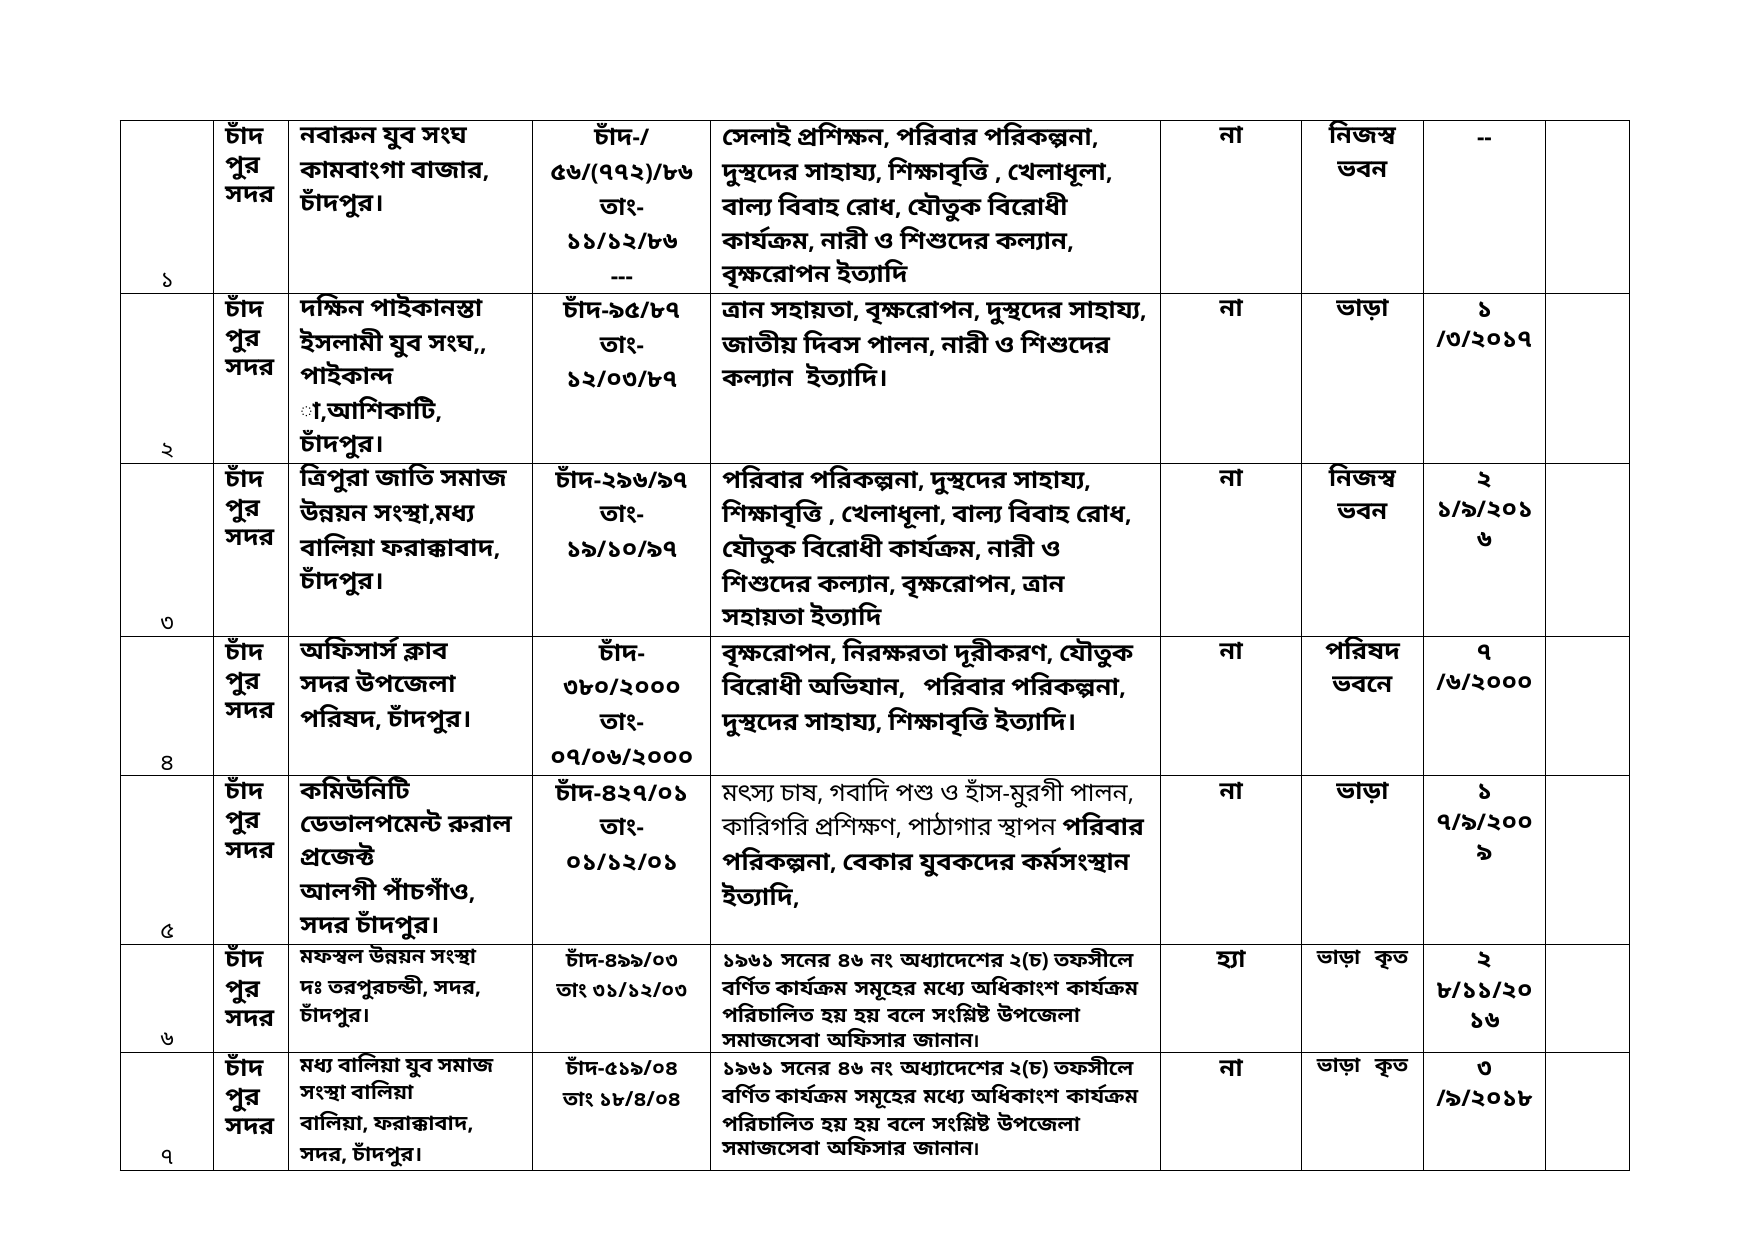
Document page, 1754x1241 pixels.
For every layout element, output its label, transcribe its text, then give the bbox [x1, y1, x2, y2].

table_cell না [1161, 294, 1301, 463]
table_cell চাঁদপুর সদর [214, 776, 288, 944]
table_cell না [1161, 637, 1301, 775]
table_cell ২ [121, 294, 213, 463]
table_cell ১৭/৯/২০০৯ [1424, 776, 1545, 944]
table_cell ৪ [121, 637, 213, 775]
table_cell চাঁদ-৫১৯/০৪ তাং ১৮/৪/০৪ [533, 1053, 710, 1170]
table_cell ৭/৬/২০০০ [1424, 637, 1545, 775]
table_cell ১/৩/২০১৭ [1424, 294, 1545, 463]
table_cell ১৯৬১ সনের ৪৬ নং অধ্যাদেশের ২(চ) তফসীলে বর্ণিত কার্যক্রম সমূহের মধ্যে অধিকাংশ কার্যক্রম পরিচালিত হয় হয় বলে সংশ্লিষ্ট উপজেলা সমাজসেবা অফিসার জানান। [711, 945, 1160, 1052]
table_cell ৩ [121, 464, 213, 636]
table_cell ভাড়া কৃত [1302, 945, 1423, 1052]
table_cell [1546, 945, 1629, 1052]
table_cell চাঁদপুর সদর [214, 637, 288, 775]
table_cell চাঁদপুর সদর [214, 121, 288, 293]
table_cell ভাড়া কৃত [1302, 1053, 1423, 1170]
table_cell নবারুন যুব সংঘ কামবাংগা বাজার, চাঁদপুর। [289, 121, 532, 293]
table_cell না [1161, 776, 1301, 944]
table_cell অফিসার্স ক্লাব সদর উপজেলা পরিষদ, চাঁদপুর। [289, 637, 532, 775]
table_cell ১ [121, 121, 213, 293]
table_cell ত্রান সহায়তা, বৃক্ষরোপন, দুস্থদের সাহায্য, জাতীয় দিবস পালন, নারী ও শিশুদের কল্যান ইত্যাদি। [711, 294, 1160, 463]
table_cell চাঁদ-২৯৬/৯৭ তাং-১৯/১০/৯৭ [533, 464, 710, 636]
table_cell চাঁদ-৪৯৯/০৩ তাং ৩১/১২/০৩ [533, 945, 710, 1052]
table_cell মফস্বল উন্নয়ন সংস্থা দঃ তরপুরচন্ডী, সদর, চাঁদপুর। [289, 945, 532, 1052]
table_cell [1546, 121, 1629, 293]
table_cell কমিউনিটি ডেভালপমেন্ট রুরাল প্রজেক্ট আলগী পাঁচগাঁও, সদর চাঁদপুর। [289, 776, 532, 944]
table_cell ভাড়া [1302, 776, 1423, 944]
table_cell না [1161, 121, 1301, 293]
table_cell বৃক্ষরোপন, নিরক্ষরতা দূরীকরণ, যৌতুক বিরোধী অভিযান, পরিবার পরিকল্পনা, দুস্থদের সাহায্য, শিক্ষাবৃত্তি ইত্যাদি। [711, 637, 1160, 775]
table_cell চাঁদপুর সদর [214, 1053, 288, 1170]
table_cell ২১/৯/২০১৬ [1424, 464, 1545, 636]
table_cell পরিষদ ভবনে [1302, 637, 1423, 775]
table_cell দক্ষিন পাইকানস্তা ইসলামী যুব সংঘ,, পাইকান্দা,আশিকাটি, চাঁদপুর। [289, 294, 532, 463]
table_cell চাঁদপুর সদর [214, 294, 288, 463]
table_cell [1546, 776, 1629, 944]
table_cell চাঁদপুর সদর [214, 464, 288, 636]
table_cell হ্যা [1161, 945, 1301, 1052]
table_cell -- [1424, 121, 1545, 293]
table_cell সেলাই প্রশিক্ষন, পরিবার পরিকল্পনা, দুস্থদের সাহায্য, শিক্ষাবৃত্তি , খেলাধূলা, বাল্য বিবাহ রোধ, যৌতুক বিরোধী কার্যক্রম, নারী ও শিশুদের কল্যান, বৃক্ষরোপন ইত্যাদি [711, 121, 1160, 293]
table_cell [1546, 637, 1629, 775]
table_cell চাঁদ-/৫৬/(৭৭২)/৮৬ তাং-১১/১২/৮৬ --- [533, 121, 710, 293]
table_cell নিজস্ব ভবন [1302, 464, 1423, 636]
table_cell চাঁদ-৯৫/৮৭ তাং-১২/০৩/৮৭ [533, 294, 710, 463]
table_cell মধ্য বালিয়া যুব সমাজ সংস্থা বালিয়া বালিয়া, ফরাক্কাবাদ, সদর, চাঁদপুর। [289, 1053, 532, 1170]
table_cell চাঁদপুর সদর [214, 945, 288, 1052]
table_cell মৎস্য চাষ, গবাদি পশু ও হাঁস-মুরগী পালন, কারিগরি প্রশিক্ষণ, পাঠাগার স্থাপন পরিবার পরিকল্পনা, বেকার যুবকদের কর্মসংস্থান ইত্যাদি, [711, 776, 1160, 944]
table_cell ভাড়া [1302, 294, 1423, 463]
table_cell না [1161, 464, 1301, 636]
table_cell [1546, 294, 1629, 463]
table_cell ত্রিপুরা জাতি সমাজ উন্নয়ন সংস্থা,মধ্য বালিয়া ফরাক্কাবাদ, চাঁদপুর। [289, 464, 532, 636]
table_cell ৫ [121, 776, 213, 944]
table_cell ৩/৯/২০১৮ [1424, 1053, 1545, 1170]
table_cell নিজস্ব ভবন [1302, 121, 1423, 293]
table_cell ২৮/১১/২০১৬ [1424, 945, 1545, 1052]
table_cell পরিবার পরিকল্পনা, দুস্থদের সাহায্য, শিক্ষাবৃত্তি , খেলাধূলা, বাল্য বিবাহ রোধ, যৌতুক বিরোধী কার্যক্রম, নারী ও শিশুদের কল্যান, বৃক্ষরোপন, ত্রান সহায়তা ইত্যাদি [711, 464, 1160, 636]
table_cell ১৯৬১ সনের ৪৬ নং অধ্যাদেশের ২(চ) তফসীলে বর্ণিত কার্যক্রম সমূহের মধ্যে অধিকাংশ কার্যক্রম পরিচালিত হয় হয় বলে সংশ্লিষ্ট উপজেলা সমাজসেবা অফিসার জানান। [711, 1053, 1160, 1170]
table_cell ৭ [121, 1053, 213, 1170]
table_cell [1546, 464, 1629, 636]
table_cell চাঁদ-৩৮০/২০০০ তাং-০৭/০৬/২০০০ [533, 637, 710, 775]
table_cell না [1161, 1053, 1301, 1170]
table_cell ৬ [121, 945, 213, 1052]
table_cell [1546, 1053, 1629, 1170]
table_cell চাঁদ-৪২৭/০১ তাং-০১/১২/০১ [533, 776, 710, 944]
